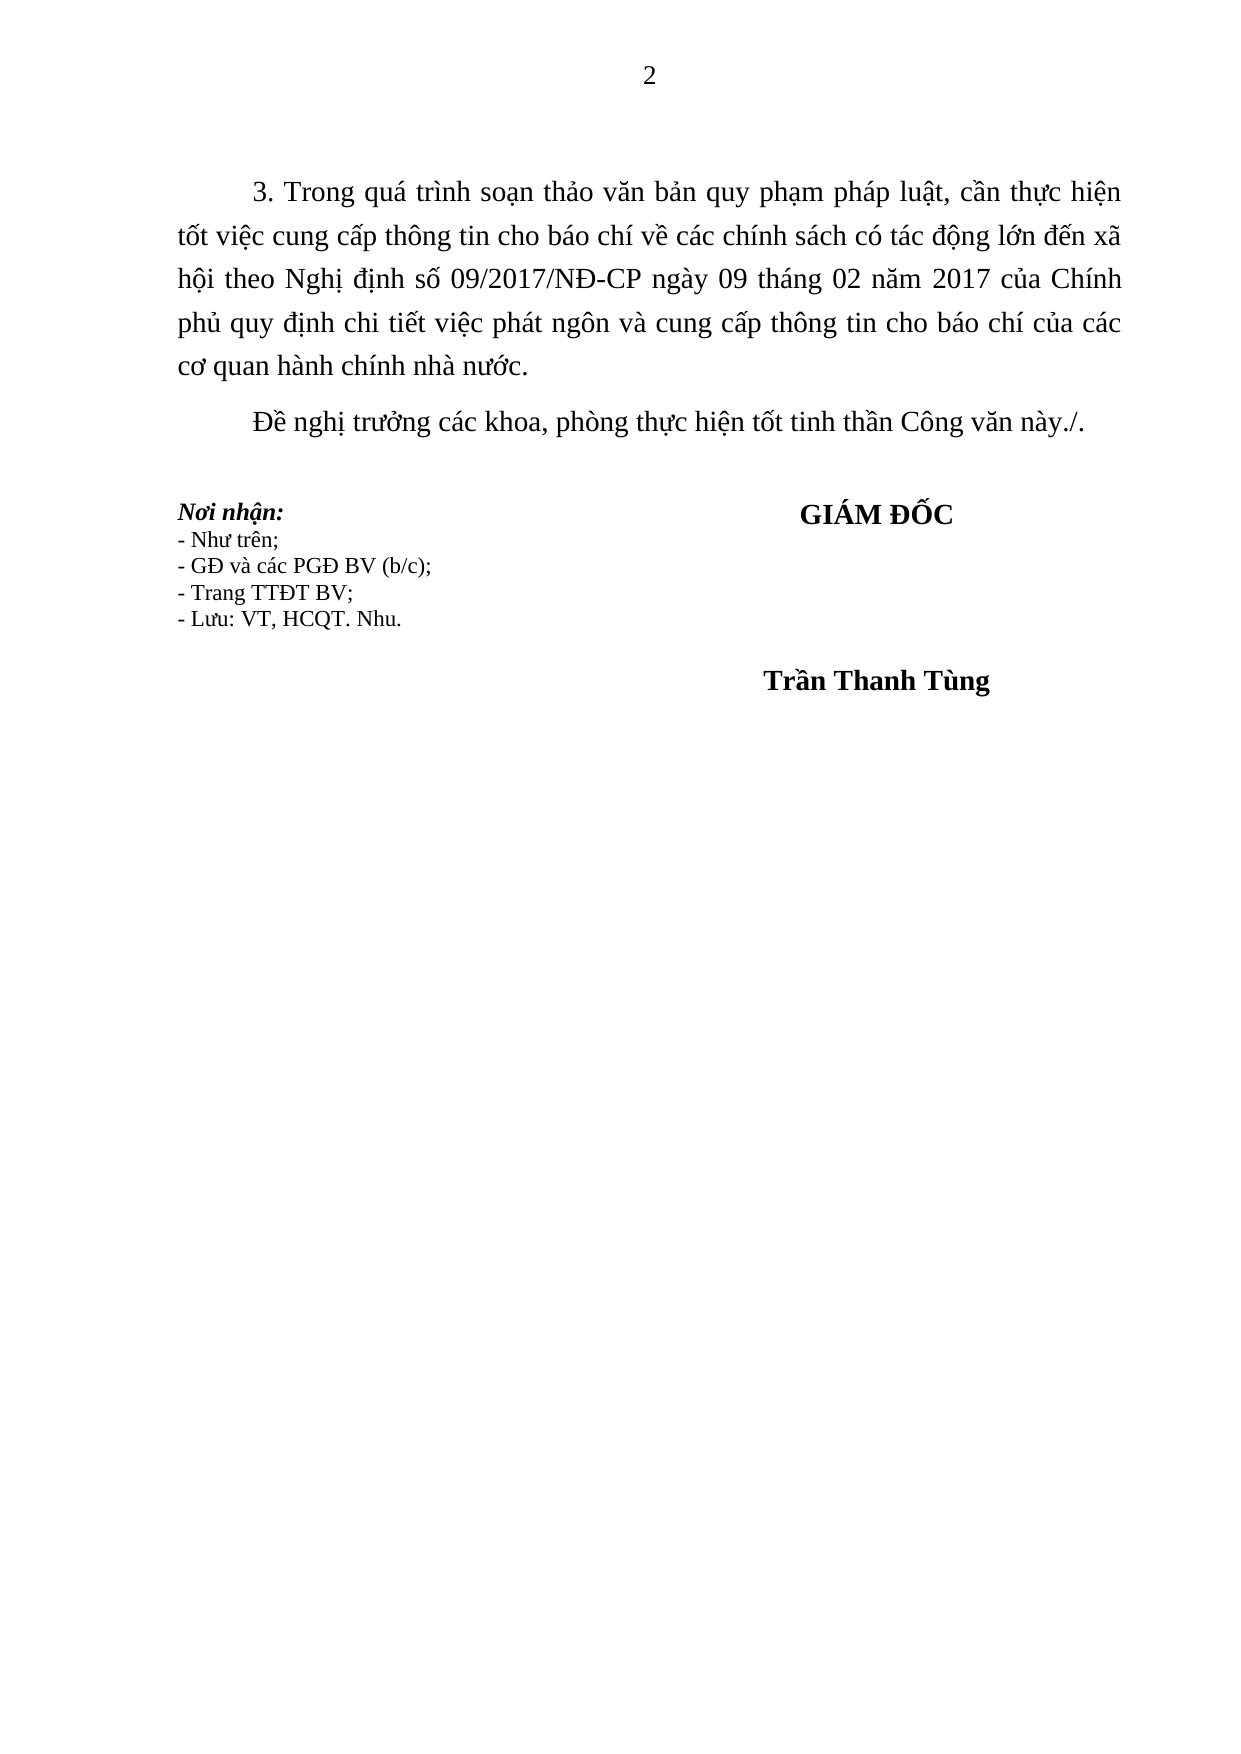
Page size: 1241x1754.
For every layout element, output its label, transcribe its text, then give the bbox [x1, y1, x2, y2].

table_header Nơi nhận: - Như trên; - GĐ và các PGĐ BV (b/c); - Trang TTĐT BV; - Lưu: VT, HCQT. Nhu. [166, 498, 620, 696]
text 3. Trong quá trình soạn thảo văn bản quy phạm pháp luật, cần thực hiện tốt việc cung cấp thông tin cho báo chí về các chính sách có tác động lớn đến xã hội theo Nghị định số 09/2017/NĐ-CP ngày 09 tháng 02 năm 2017 của Chính phủ quy định chi tiết việc phát ngôn và cung cấp thông tin cho báo chí của các cơ quan hành chính nhà nước. [177, 174, 1122, 382]
table_header GIÁM ĐỐC Trần Thanh Tùng [620, 498, 1133, 696]
text Đề nghị trưởng các khoa, phòng thực hiện tốt tinh thần Công văn này./. [177, 404, 1122, 438]
